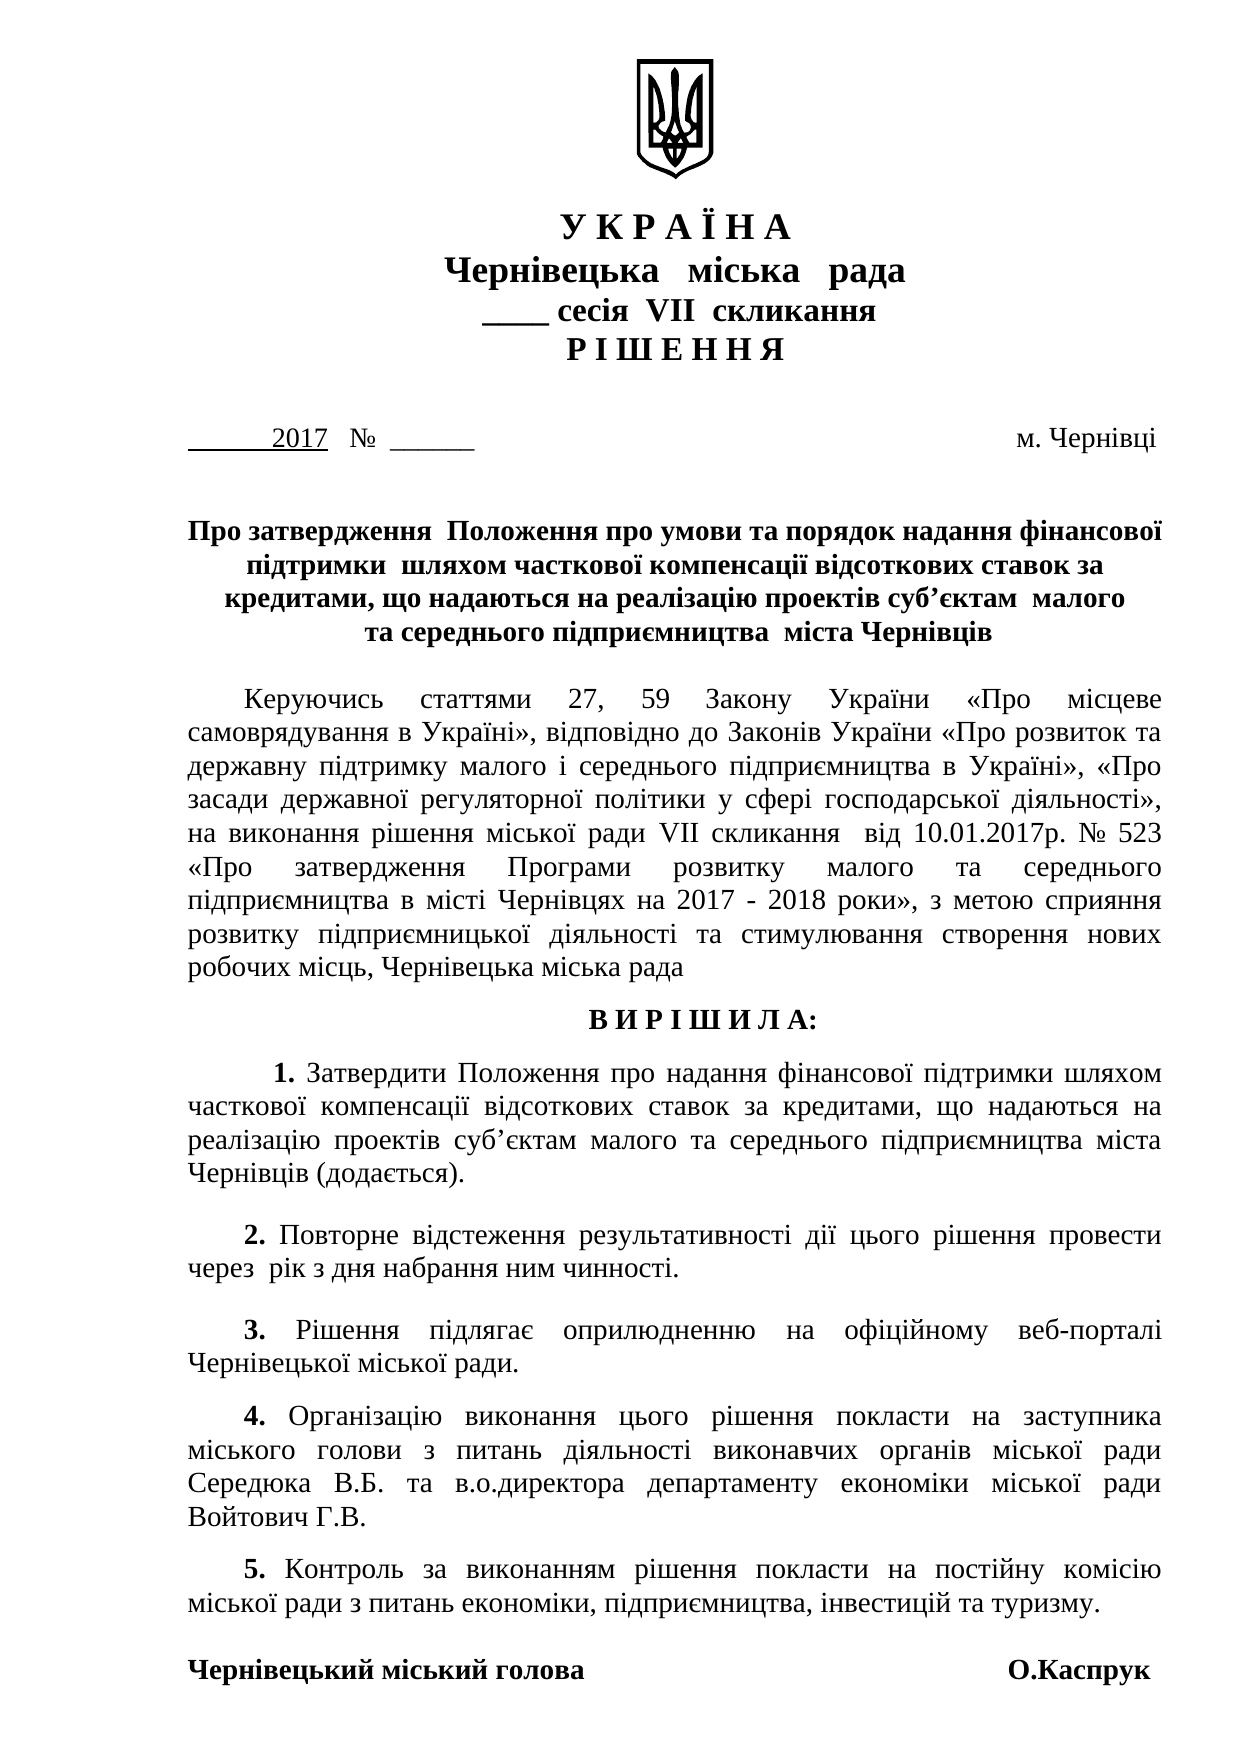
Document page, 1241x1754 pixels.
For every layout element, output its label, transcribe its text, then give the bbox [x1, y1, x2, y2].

text 1. Затвердити Положення про надання фінансової підтримки шляхом часткової компенсації відсоткових ставок за кредитами, що надаються на реалізацію проектів суб’єктам малого та середнього підприємництва міста Чернівців (додається). [187, 1055, 1162, 1189]
subtitle Чернівецька міська рада [187, 247, 1162, 291]
text 2. Повторне відстеження результативності дії цього рішення провести через рік з дня набрання ним чинності. [187, 1217, 1162, 1284]
text 5. Контроль за виконанням рішення покласти на постійну комісію міської ради з питань економіки, підприємництва, інвестицій та туризму. [187, 1552, 1162, 1619]
text Р І Ш Е Н Н Я [187, 329, 1162, 367]
text Керуючись статтями 27, 59 Закону України «Про місцеве самоврядування в Україні», відповідно до Законів України «Про розвиток та державну підтримку малого і середнього підприємництва в Україні», «Про засади державної регуляторної політики у сфері господарської діяльності», на виконання рішення міської ради VІІ скликання від 10.01.2017р. № 523 «Про затвердження Програми розвитку малого та середнього підприємництва в місті Чернівцях на 2017 - 2018 роки», з метою сприяння розвитку підприємницької діяльності та стимулювання створення нових робочих місць, Чернівецька міська рада [187, 681, 1162, 983]
text Чернівецький міський голова О.Каспрук [187, 1652, 1162, 1686]
title У К Р А Ї Н А [187, 204, 1162, 247]
text та середнього підприємництва міста Чернівців [187, 614, 1162, 647]
text 2017 № ______ м. Чернівці [187, 420, 1162, 454]
text В И Р І Ш И Л А: [187, 1002, 1162, 1036]
text 4. Організацію виконання цього рішення покласти на заступника міського голови з питань діяльності виконавчих органів міської ради Середюка В.Б. та в.о.директора департаменту економіки міської ради Войтович Г.В. [187, 1398, 1162, 1532]
text ____ сесія VІІ скликання [187, 291, 1162, 329]
text Про затвердження Положення про умови та порядок надання фінансової підтримки шляхом часткової компенсації відсоткових ставок за кредитами, що надаються на реалізацію проектів суб’єктам малого [187, 513, 1162, 614]
text 3. Рішення підлягає оприлюдненню на офіційному веб-порталі Чернівецької міської ради. [187, 1312, 1162, 1379]
